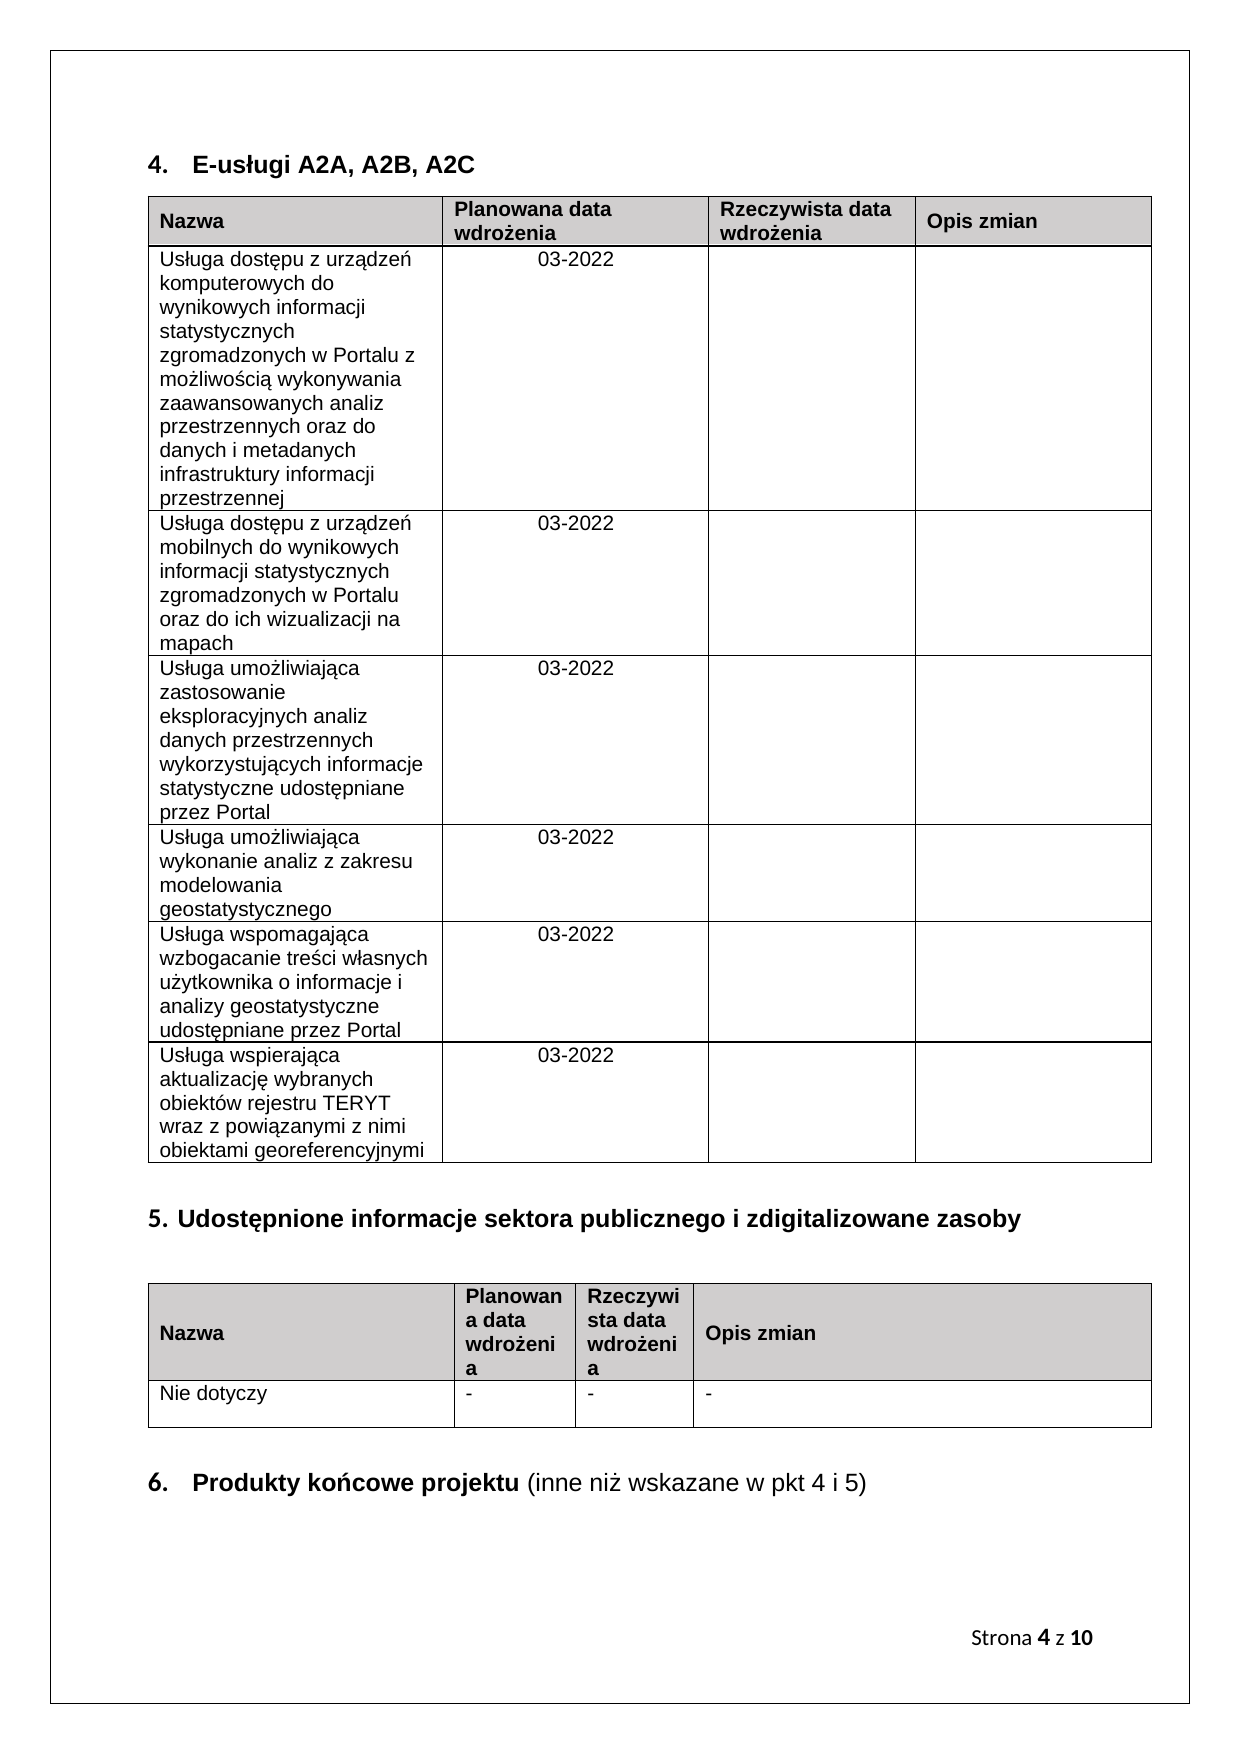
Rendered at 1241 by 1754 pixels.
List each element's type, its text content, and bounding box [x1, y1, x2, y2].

table_cell Usługa umożliwiająca zastosowanie eksploracyjnych analiz danych przestrzennych wykorzystujących informacje statystyczne udostępniane przez Portal [149, 656, 442, 824]
table_cell - [455, 1381, 575, 1427]
subtitle Udostępnione informacje sektora publicznego i zdigitalizowane zasoby [148, 1201, 1093, 1234]
table_cell Usługa umożliwiająca wykonanie analiz z zakresu modelowania geostatystycznego [149, 825, 442, 921]
table_cell [916, 656, 1151, 824]
table_header [709, 247, 915, 510]
table_header [916, 247, 1151, 510]
table_cell [916, 922, 1151, 1041]
table_cell 03-2022 [443, 511, 708, 655]
table_header Nazwa [149, 197, 442, 244]
table_cell [709, 922, 915, 1041]
subtitle Produkty końcowe projektu (inne niż wskazane w pkt 4 i 5) [148, 1466, 1093, 1499]
table_header Rzeczywista data wdrożenia [576, 1284, 693, 1380]
table_header 03-2022 [443, 247, 708, 510]
table_cell - [576, 1381, 693, 1427]
table_header Planowana data wdrożenia [455, 1284, 575, 1380]
table_cell [709, 656, 915, 824]
table_cell Nie dotyczy [149, 1381, 454, 1427]
table_cell 03-2022 [443, 656, 708, 824]
table_header Usługa dostępu z urządzeń komputerowych do wynikowych informacji statystycznych zgromadzonych w Portalu z możliwością wykonywania zaawansowanych analiz przestrzennych oraz do danych i metadanych infrastruktury informacji przestrzennej [149, 247, 442, 510]
table_cell [709, 825, 915, 921]
table_header Nazwa [149, 1284, 454, 1380]
table_cell Usługa dostępu z urządzeń mobilnych do wynikowych informacji statystycznych zgromadzonych w Portalu oraz do ich wizualizacji na mapach [149, 511, 442, 655]
table_cell - [694, 1381, 1151, 1427]
table_cell [916, 511, 1151, 655]
table_header Rzeczywista data wdrożenia [709, 197, 915, 244]
table_cell 03-2022 [443, 922, 708, 1041]
table_header Planowana data wdrożenia [443, 197, 708, 244]
table_cell Usługa wspierająca aktualizację wybranych obiektów rejestru TERYT wraz z powiązanymi z nimi obiektami georeferencyjnymi [149, 1043, 442, 1162]
table_cell 03-2022 [443, 1043, 708, 1162]
table_cell Usługa wspomagająca wzbogacanie treści własnych użytkownika o informacje i analizy geostatystyczne udostępniane przez Portal [149, 922, 442, 1041]
table_header Opis zmian [916, 197, 1151, 244]
table_cell [709, 511, 915, 655]
subtitle E-usługi A2A, A2B, A2C [148, 147, 1093, 181]
table_cell [709, 1043, 915, 1162]
table_cell [916, 1043, 1151, 1162]
table_cell 03-2022 [443, 825, 708, 921]
table_cell [916, 825, 1151, 921]
table_header Opis zmian [694, 1284, 1151, 1380]
